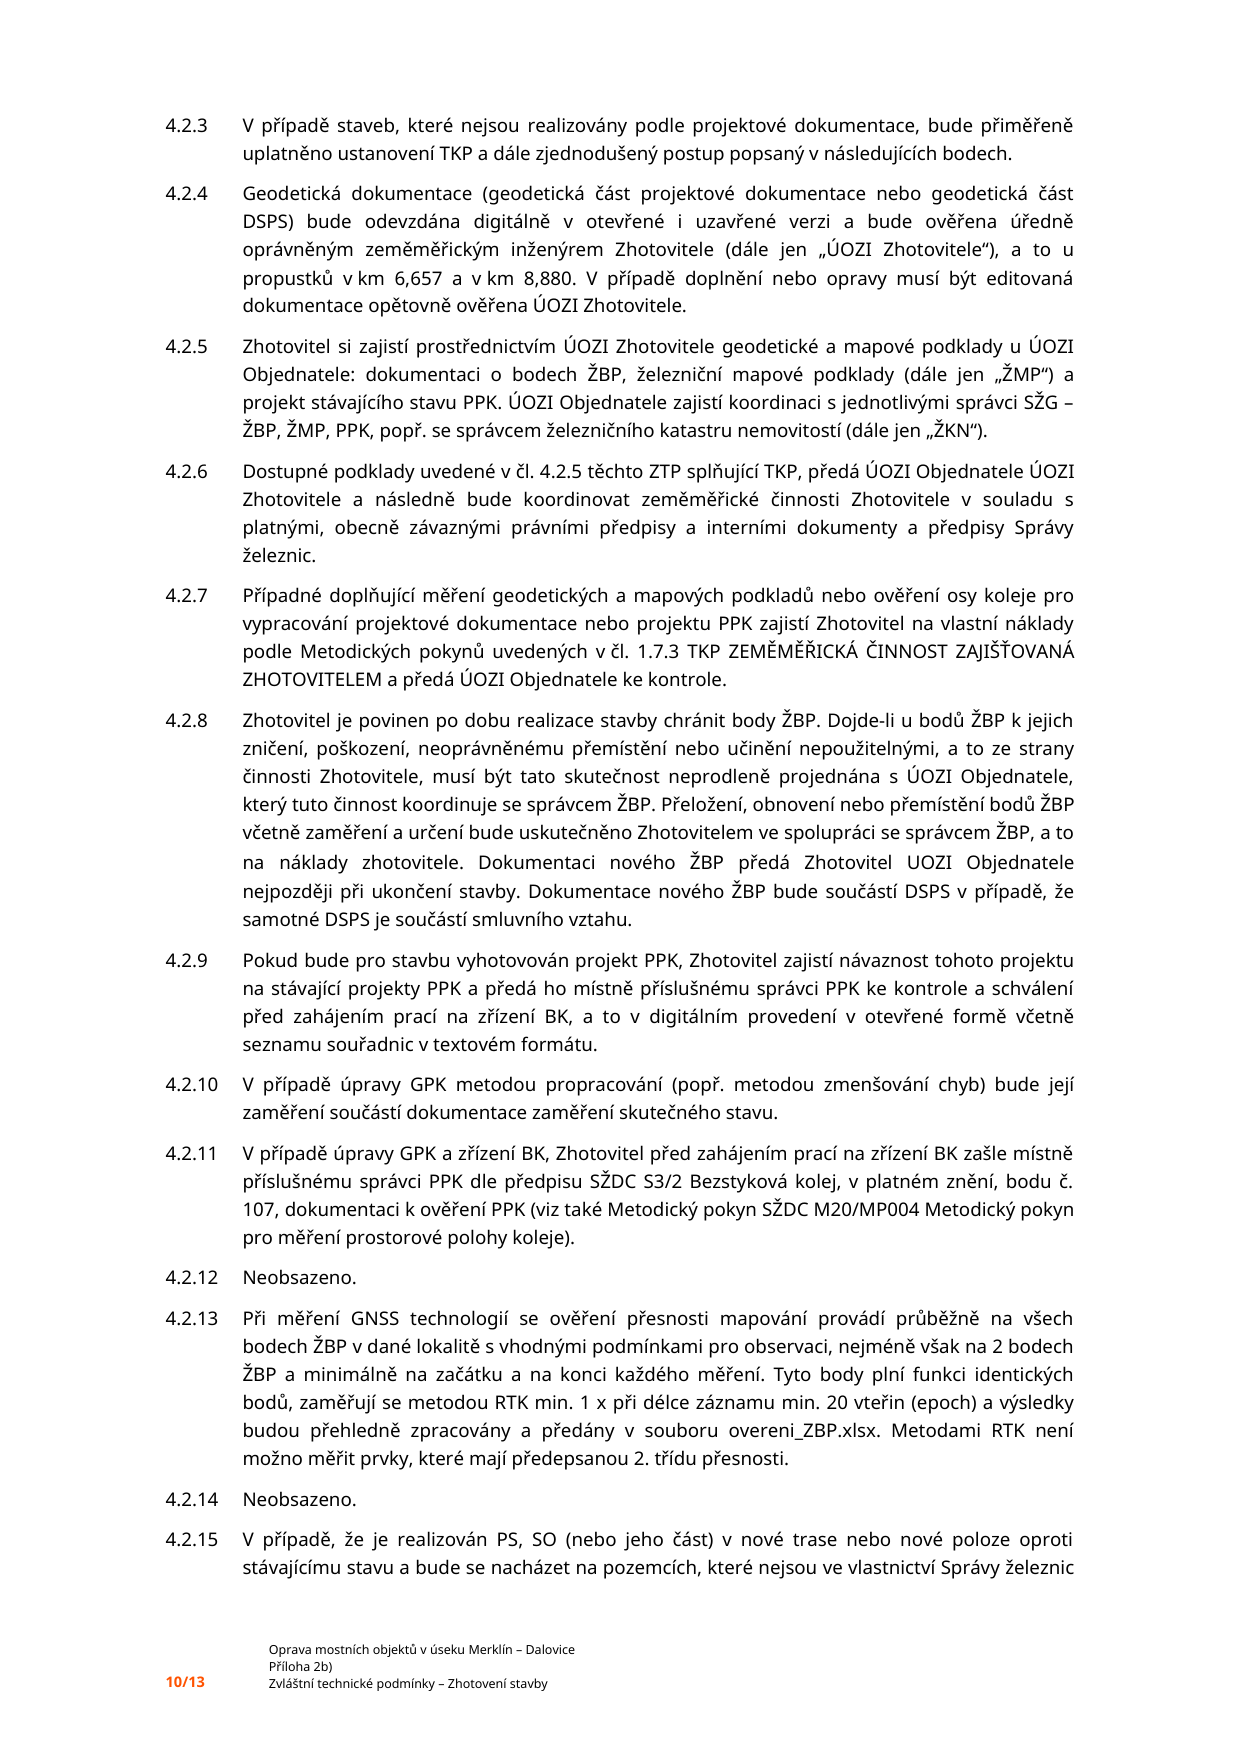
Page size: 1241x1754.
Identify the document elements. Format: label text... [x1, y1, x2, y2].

text V případě úpravy GPK a zřízení BK, Zhotovitel před zahájením prací na zřízení BK zašle místně příslušnému správci PPK dle předpisu SŽDC S3/2 Bezstyková kolej, v platném znění, bodu č. 107, dokumentaci k ověření PPK (viz také Metodický pokyn SŽDC M20/MP004 Metodický pokyn pro měření prostorové polohy koleje). [165, 1140, 1075, 1250]
text Dostupné podklady uvedené v čl. 4.2.5 těchto ZTP splňující TKP, předá ÚOZI Objednatele ÚOZI Zhotovitele a následně bude koordinovat zeměměřické činnosti Zhotovitele v souladu s platnými, obecně závaznými právními předpisy a interními dokumenty a předpisy Správy železnic. [165, 458, 1075, 567]
text Zhotovitel je povinen po dobu realizace stavby chránit body ŽBP. Dojde-li u bodů ŽBP k jejich zničení, poškození, neoprávněnému přemístění nebo učinění nepoužitelnými, a to ze strany činnosti Zhotovitele, musí být tato skutečnost neprodleně projednána s ÚOZI Objednatele, který tuto činnost koordinuje se správcem ŽBP. Přeložení, obnovení nebo přemístění bodů ŽBP včetně zaměření a určení bude uskutečněno Zhotovitelem ve spolupráci se správcem ŽBP, a to na náklady zhotovitele. Dokumentaci nového ŽBP předá Zhotovitel UOZI Objednatele nejpozději při ukončení stavby. Dokumentace nového ŽBP bude součástí DSPS v případě, že samotné DSPS je součástí smluvního vztahu. [165, 707, 1075, 932]
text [165, 1526, 1075, 1580]
text V případě úpravy GPK metodou propracování (popř. metodou zmenšování chyb) bude její zaměření součástí dokumentace zaměření skutečného stavu. [165, 1072, 1075, 1125]
text Zhotovitel si zajistí prostřednictvím ÚOZI Zhotovitele geodetické a mapové podklady u ÚOZI Objednatele: dokumentaci o bodech ŽBP, železniční mapové podklady (dále jen „ŽMP“) a projekt stávajícího stavu PPK. ÚOZI Objednatele zajistí koordinaci s jednotlivými správci SŽG – ŽBP, ŽMP, PPK, popř. se správcem železničního katastru nemovitostí (dále jen „ŽKN“). [165, 333, 1075, 443]
text V případě staveb, které nejsou realizovány podle projektové dokumentace, bude přiměřeně uplatněno ustanovení TKP a dále zjednodušený postup popsaný v následujících bodech. [165, 112, 1075, 166]
text Neobsazeno. [165, 1486, 1075, 1511]
text Pokud bude pro stavbu vyhotovován projekt PPK, Zhotovitel zajistí návaznost tohoto projektu na stávající projekty PPK a předá ho místně příslušnému správci PPK ke kontrole a schválení před zahájením prací na zřízení BK, a to v digitálním provedení v otevřené formě včetně seznamu souřadnic v textovém formátu. [165, 947, 1075, 1057]
text Případné doplňující měření geodetických a mapových podkladů nebo ověření osy koleje pro vypracování projektové dokumentace nebo projektu PPK zajistí Zhotovitel na vlastní náklady podle Metodických pokynů uvedených v čl. 1.7.3 TKP ZEMĚMĚŘICKÁ ČINNOST ZAJIŠŤOVANÁ ZHOTOVITELEM a předá ÚOZI Objednatele ke kontrole. [165, 582, 1075, 692]
text Neobsazeno. [165, 1265, 1075, 1290]
text Geodetická dokumentace (geodetická část projektové dokumentace nebo geodetická část DSPS) bude odevzdána digitálně v otevřené i uzavřené verzi a bude ověřena úředně oprávněným zeměměřickým inženýrem Zhotovitele (dále jen „ÚOZI Zhotovitele“), a to u propustků v km 6,657 a v km 8,880. V případě doplnění nebo opravy musí být editovaná dokumentace opětovně ověřena ÚOZI Zhotovitele. [165, 181, 1075, 318]
text Při měření GNSS technologií se ověření přesnosti mapování provádí průběžně na všech bodech ŽBP v dané lokalitě s vhodnými podmínkami pro observaci, nejméně však na 2 bodech ŽBP a minimálně na začátku a na konci každého měření. Tyto body plní funkci identických bodů, zaměřují se metodou RTK min. 1 x při délce záznamu min. 20 vteřin (epoch) a výsledky budou přehledně zpracovány a předány v souboru overeni_ZBP.xlsx. Metodami RTK není možno měřit prvky, které mají předepsanou 2. třídu přesnosti. [165, 1305, 1075, 1471]
